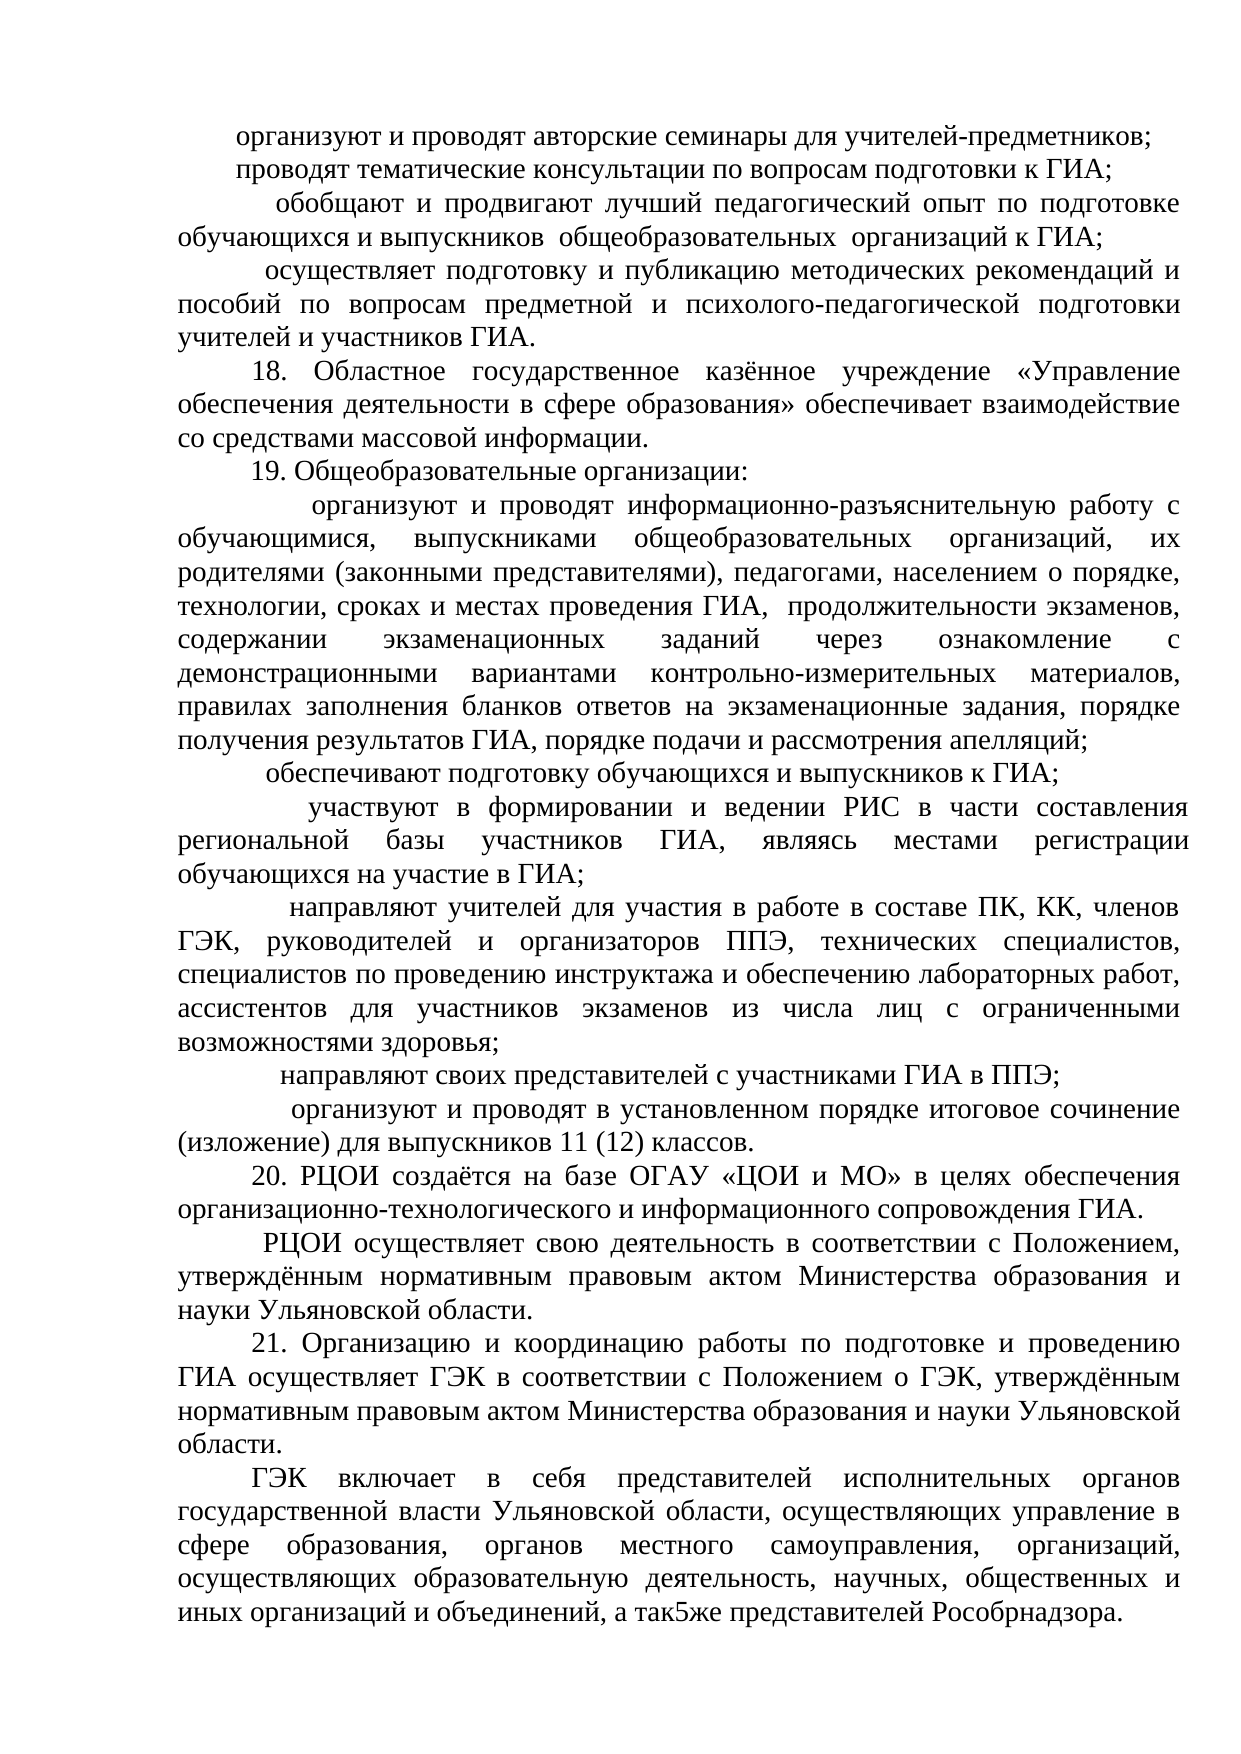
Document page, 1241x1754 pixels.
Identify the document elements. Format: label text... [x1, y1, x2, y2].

text 18. Областное государственное казённое учреждение «Управление обеспечения деятельности в сфере образования» обеспечивает взаимодействие со средствами массовой информации. [177, 353, 1181, 453]
text ГЭК включает в себя представителей исполнительных органов государственной власти Ульяновской области, осуществляющих управление в сфере образования, органов местного самоуправления, организаций, осуществляющих образовательную деятельность, научных, общественных и иных организаций и объединений, а так5же представителей Рособрнадзора. [177, 1460, 1181, 1627]
text обобщают и продвигают лучший педагогический опыт по подготовке обучающихся и выпускников общеобразовательных организаций к ГИА; [177, 185, 1181, 252]
text направляют учителей для участия в работе в составе ПК, КК, членов ГЭК, руководителей и организаторов ППЭ, технических специалистов, специалистов по проведению инструктажа и обеспечению лабораторных работ, ассистентов для участников экзаменов из числа лиц с ограниченными возможностями здоровья; [177, 889, 1181, 1057]
text организуют и проводят информационно-разъяснительную работу с обучающимися, выпускниками общеобразовательных организаций, их родителями (законными представителями), педагогами, населением о порядке, технологии, сроках и местах проведения ГИА, продолжительности экзаменов, содержании экзаменационных заданий через ознакомление с демонстрационными вариантами контрольно-измерительных материалов, правилах заполнения бланков ответов на экзаменационные задания, порядке получения результатов ГИА, порядке подачи и рассмотрения апелляций; [177, 487, 1181, 755]
text организуют и проводят в установленном порядке итоговое сочинение (изложение) для выпускников 11 (12) классов. [177, 1091, 1181, 1158]
text направляют своих представителей с участниками ГИА в ППЭ; [177, 1057, 1190, 1091]
text участвуют в формировании и ведении РИС в части составления региональной базы участников ГИА, являясь местами регистрации обучающихся на участие в ГИА; [177, 789, 1190, 889]
text РЦОИ осуществляет свою деятельность в соответствии с Положением, утверждённым нормативным правовым актом Министерства образования и науки Ульяновской области. [177, 1225, 1181, 1326]
text 20. РЦОИ создаётся на базе ОГАУ «ЦОИ и МО» в целях обеспечения организационно-технологического и информационного сопровождения ГИА. [177, 1158, 1181, 1225]
text осуществляет подготовку и публикацию методических рекомендаций и пособий по вопросам предметной и психолого-педагогической подготовки учителей и участников ГИА. [177, 252, 1181, 353]
text организуют и проводят авторские семинары для учителей-предметников; [177, 118, 1181, 152]
text 21. Организацию и координацию работы по подготовке и проведению ГИА осуществляет ГЭК в соответствии с Положением о ГЭК, утверждённым нормативным правовым актом Министерства образования и науки Ульяновской области. [177, 1326, 1181, 1460]
text обеспечивают подготовку обучающихся и выпускников к ГИА; [177, 755, 1190, 789]
text проводят тематические консультации по вопросам подготовки к ГИА; [177, 152, 1181, 185]
text 19. Общеобразовательные организации: [177, 453, 1181, 487]
